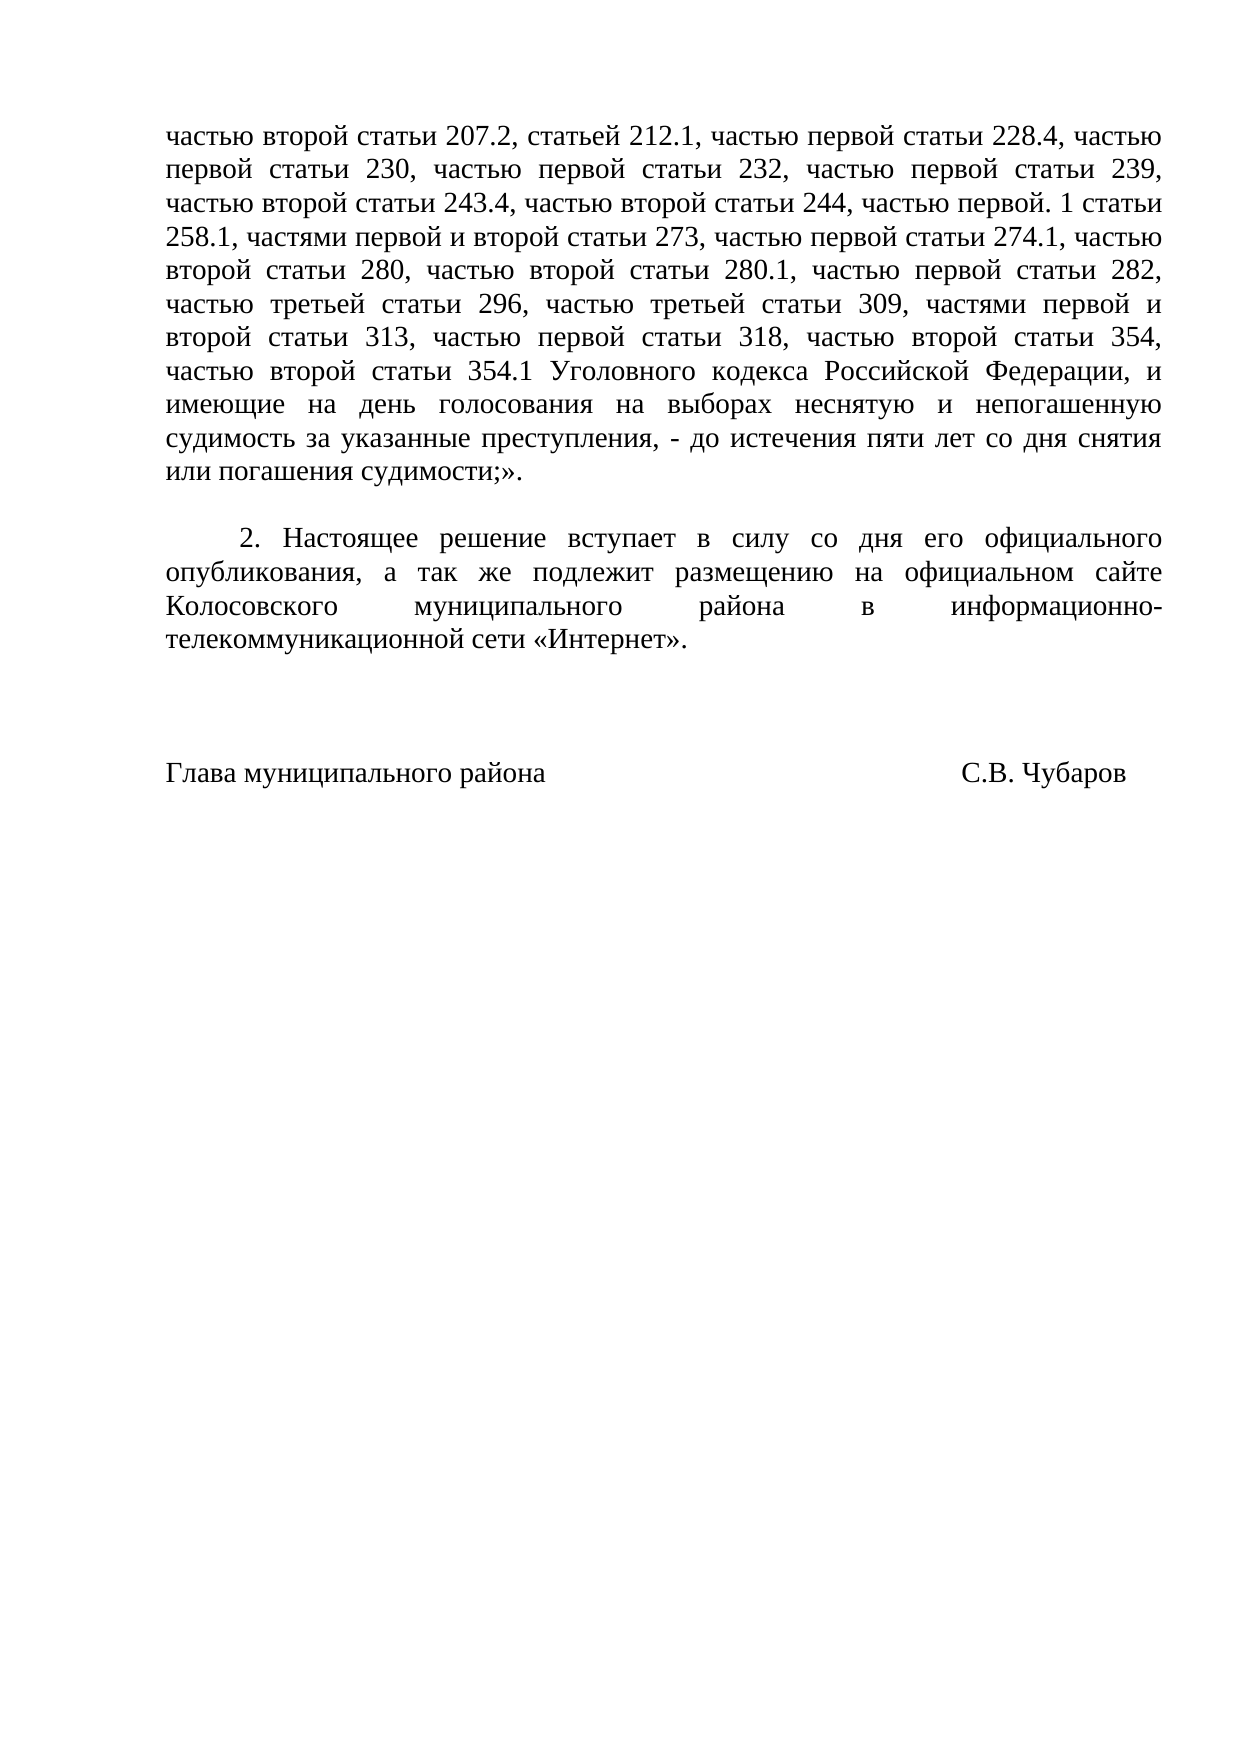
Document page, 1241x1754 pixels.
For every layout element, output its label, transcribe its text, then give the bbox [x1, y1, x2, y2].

text Глава муниципального района С.В. Чубаров [165, 755, 1163, 789]
text 2. Настоящее решение вступает в силу со дня его официального опубликования, а так же подлежит размещению на официальном сайте Колосовского муниципального района в информационно-телекоммуникационной сети «Интернет». [165, 521, 1163, 655]
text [165, 118, 1163, 487]
